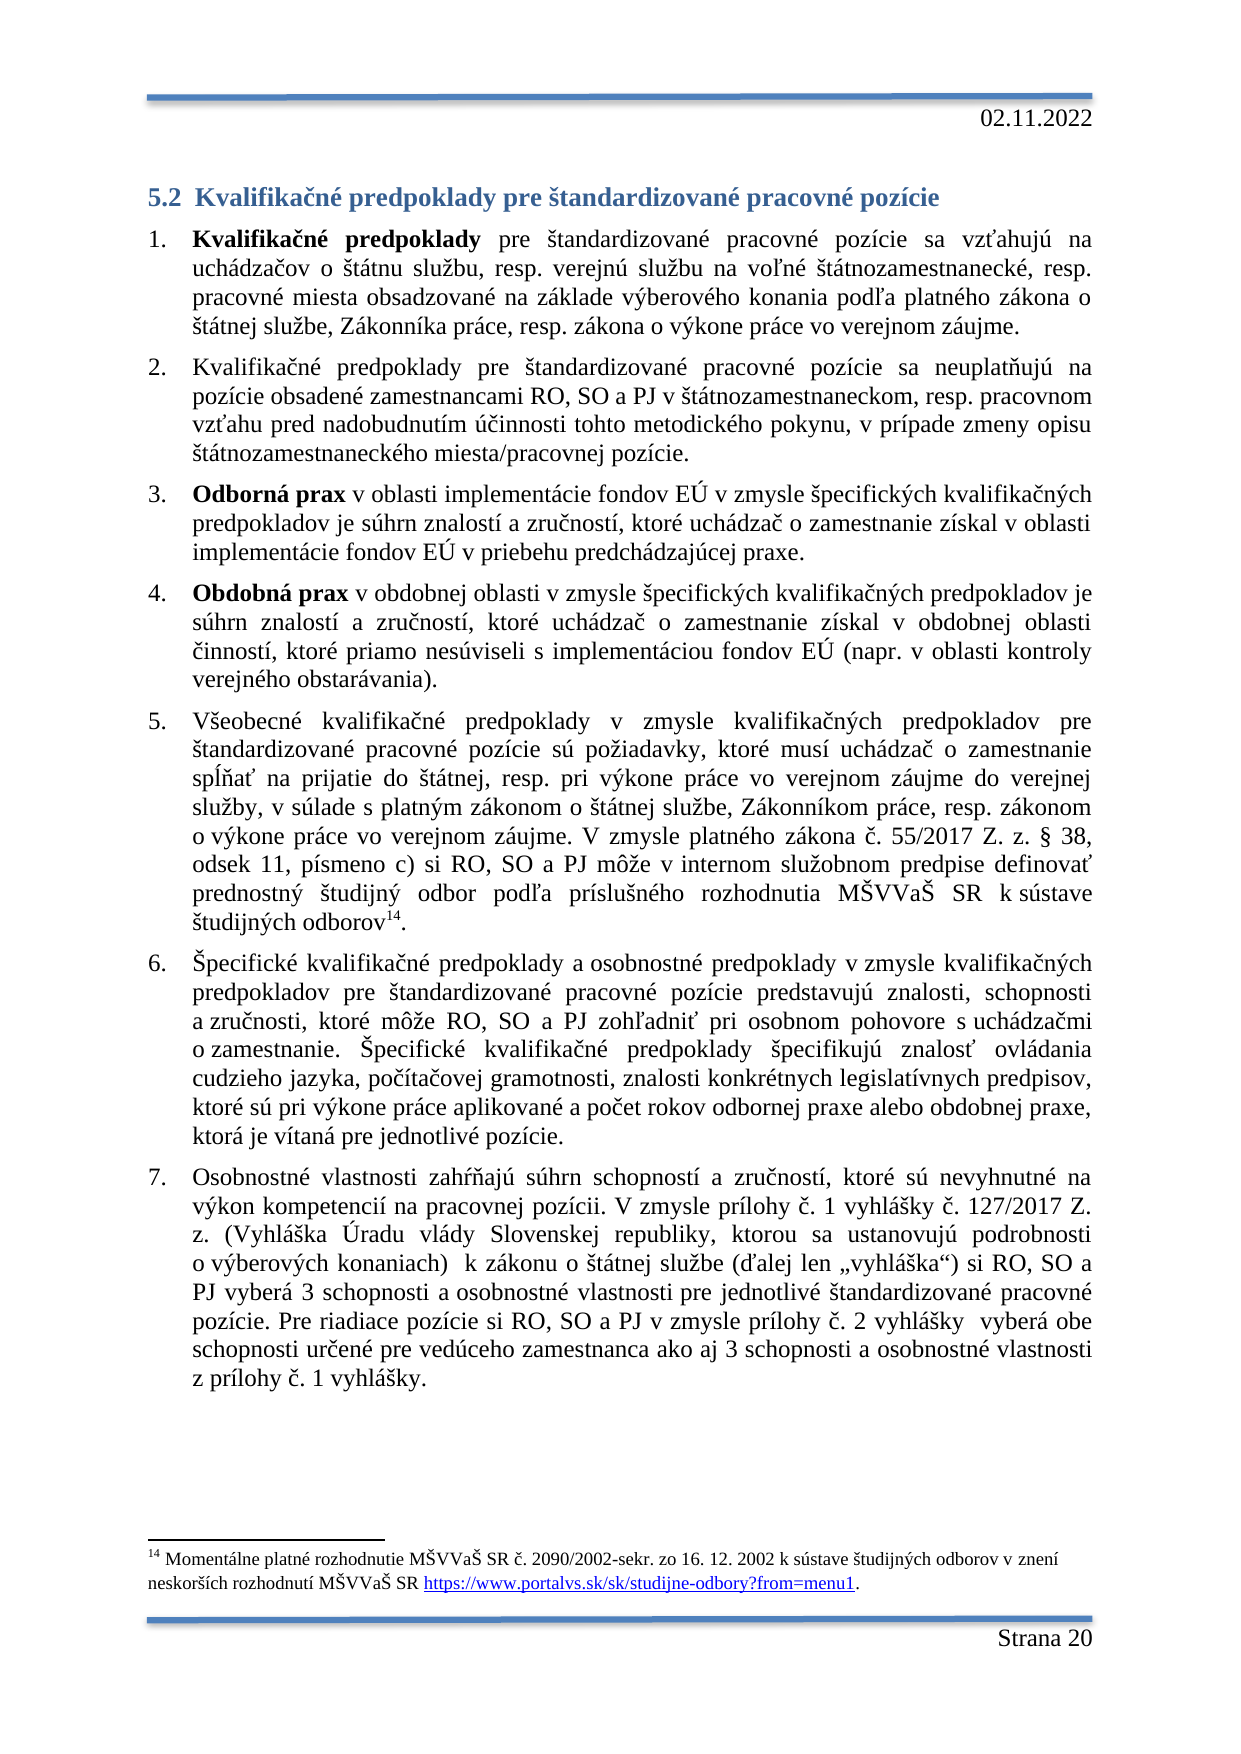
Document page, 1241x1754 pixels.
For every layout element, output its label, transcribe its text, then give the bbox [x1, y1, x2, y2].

list Kvalifikačné predpoklady pre štandardizované pracovné pozície sa vzťahujú na uchádzačov o štátnu službu, resp. verejnú službu na voľné štátnozamestnanecké, resp. pracovné miesta obsadzované na základe výberového konania podľa platného zákona o štátnej službe, Zákonníka práce, resp. zákona o výkone práce vo verejnom záujme. [148, 224, 1092, 339]
list Všeobecné kvalifikačné predpoklady v zmysle kvalifikačných predpokladov pre štandardizované pracovné pozície sú požiadavky, ktoré musí uchádzač o zamestnanie spĺňať na prijatie do štátnej, resp. pri výkone práce vo verejnom záujme do verejnej služby, v súlade s platným zákonom o štátnej službe, Zákonníkom práce, resp. zákonom o výkone práce vo verejnom záujme. V zmysle platného zákona č. 55/2017 Z. z. § 38, odsek 11, písmeno c) si RO, SO a PJ môže v internom služobnom predpise definovať prednostný študijný odbor podľa príslušného rozhodnutia MŠVVaŠ SR k sústave študijných odborov. [148, 706, 1092, 936]
list Osobnostné vlastnosti zahŕňajú súhrn schopností a zručností, ktoré sú nevyhnutné na výkon kompetencií na pracovnej pozícii. V zmysle prílohy č. 1 vyhlášky č. 127/2017 Z. z. (Vyhláška Úradu vlády Slovenskej republiky, ktorou sa ustanovujú podrobnosti o výberových konaniach) k zákonu o štátnej službe (ďalej len „vyhláška“) si RO, SO a PJ vyberá 3 schopnosti a osobnostné vlastnosti pre jednotlivé štandardizované pracovné pozície. Pre riadiace pozície si RO, SO a PJ v zmysle prílohy č. 2 vyhlášky vyberá obe schopnosti určené pre vedúceho zamestnanca ako aj 3 schopnosti a osobnostné vlastnosti z prílohy č. 1 vyhlášky. [148, 1162, 1092, 1392]
list Kvalifikačné predpoklady pre štandardizované pracovné pozície sa neuplatňujú na pozície obsadené zamestnancami RO, SO a PJ v štátnozamestnaneckom, resp. pracovnom vzťahu pred nadobudnutím účinnosti tohto metodického pokynu, v prípade zmeny opisu štátnozamestnaneckého miesta/pracovnej pozície. [148, 352, 1092, 467]
text Kvalifikačné predpoklady pre štandardizované pracovné pozície [148, 181, 1092, 212]
list Obdobná prax v obdobnej oblasti v zmysle špecifických kvalifikačných predpokladov je súhrn znalostí a zručností, ktoré uchádzač o zamestnanie získal v obdobnej oblasti činností, ktoré priamo nesúviseli s implementáciou fondov EÚ (napr. v oblasti kontroly verejného obstarávania). [148, 578, 1092, 693]
list Špecifické kvalifikačné predpoklady a osobnostné predpoklady v zmysle kvalifikačných predpokladov pre štandardizované pracovné pozície predstavujú znalosti, schopnosti a zručnosti, ktoré môže RO, SO a PJ zohľadniť pri osobnom pohovore s uchádzačmi o zamestnanie. Špecifické kvalifikačné predpoklady špecifikujú znalosť ovládania cudzieho jazyka, počítačovej gramotnosti, znalosti konkrétnych legislatívnych predpisov, ktoré sú pri výkone práce aplikované a počet rokov odbornej praxe alebo obdobnej praxe, ktorá je vítaná pre jednotlivé pozície. [148, 948, 1092, 1149]
list Odborná prax v oblasti implementácie fondov EÚ v zmysle špecifických kvalifikačných predpokladov je súhrn znalostí a zručností, ktoré uchádzač o zamestnanie získal v oblasti implementácie fondov EÚ v priebehu predchádzajúcej praxe. [148, 479, 1092, 566]
